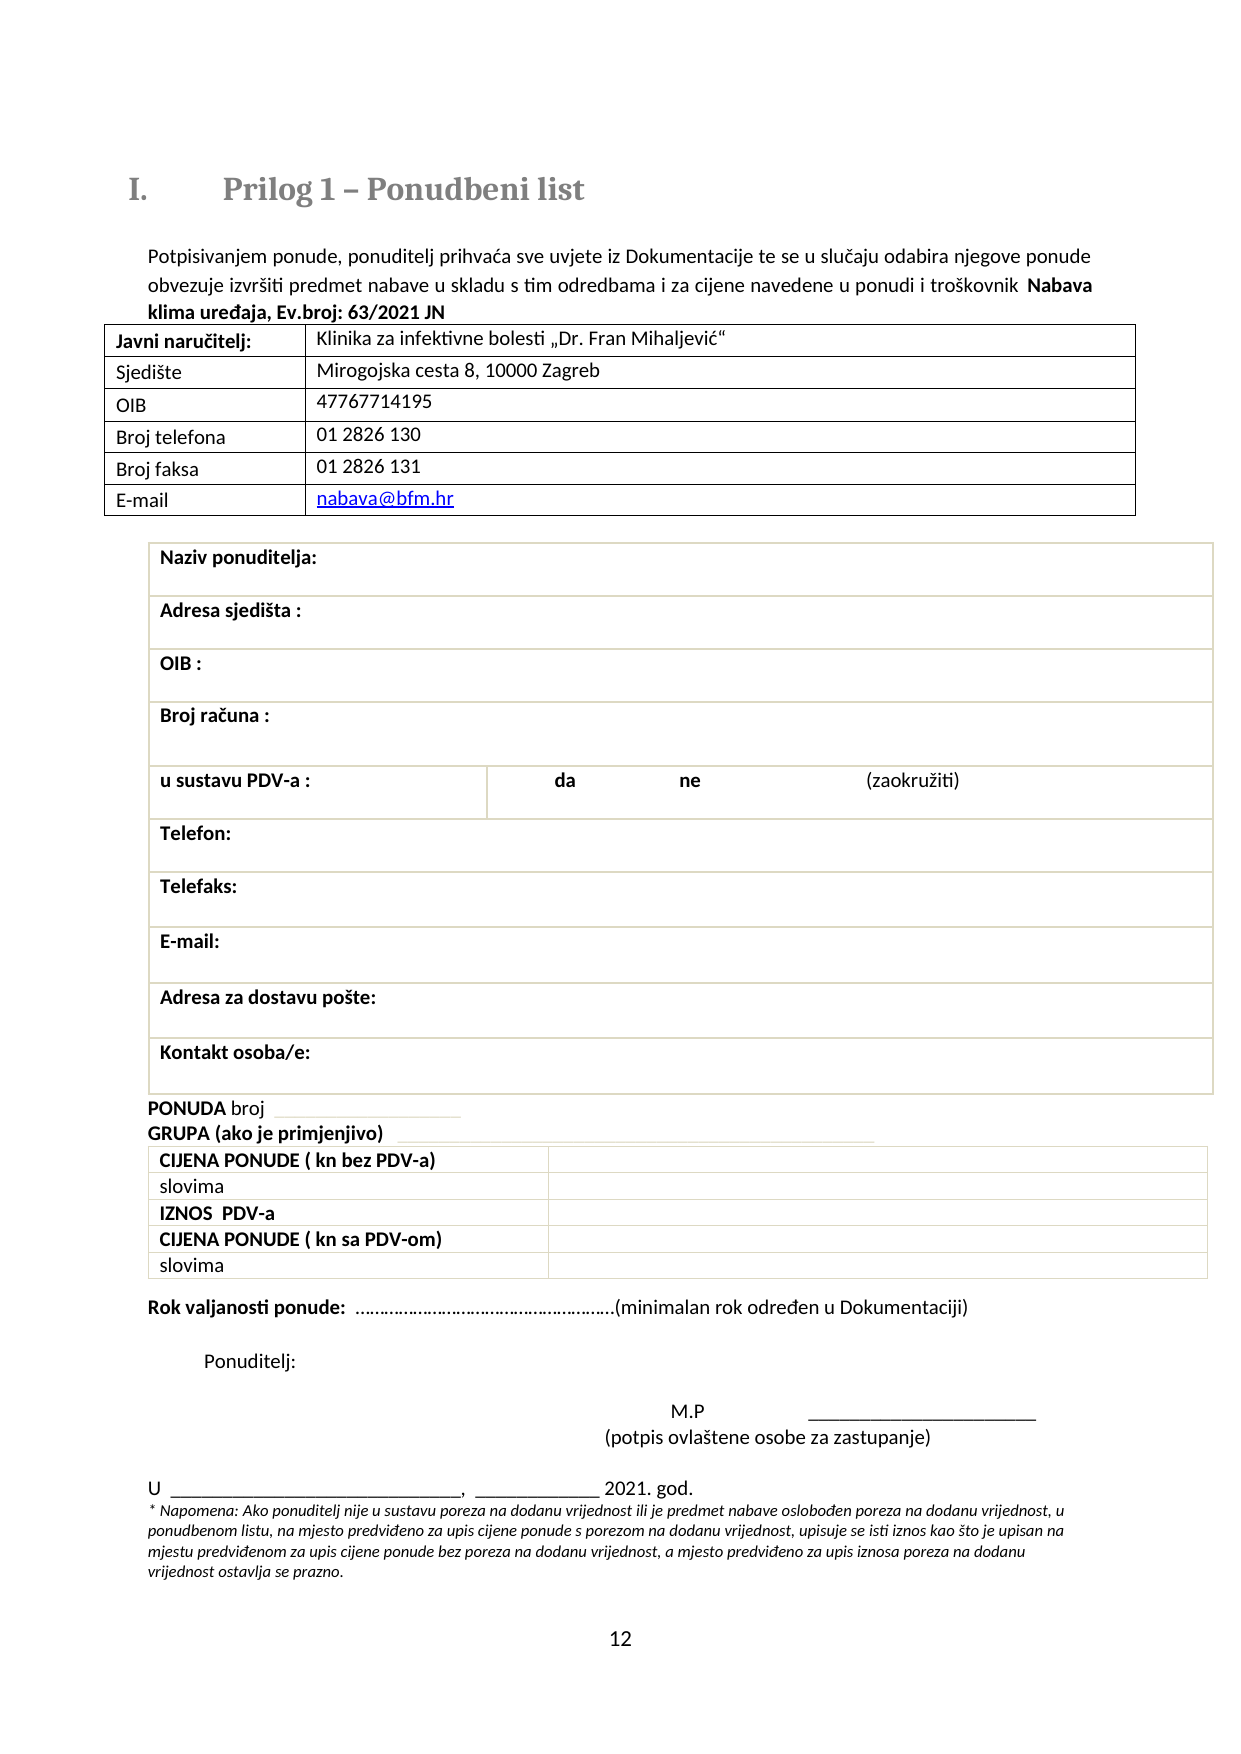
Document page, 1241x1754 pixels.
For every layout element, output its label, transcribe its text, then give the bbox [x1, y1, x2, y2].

table_header Javni naručitelj: [105, 325, 305, 356]
table_cell Mirogojska cesta 8, 10000 Zagreb [306, 357, 1135, 387]
table_cell OIB [105, 389, 305, 421]
table_cell Adresa sjedišta : [150, 597, 1212, 648]
table_cell OIB : [150, 650, 1212, 701]
table_cell Kontakt osoba/e: [150, 1039, 1212, 1093]
table_cell [549, 1253, 1207, 1278]
table_cell Telefon: [150, 820, 1212, 871]
text M.P ______________________ [148, 1399, 1093, 1424]
table_cell Broj računa : [150, 703, 1212, 765]
table_cell CIJENA PONUDE ( kn sa PDV-om) [149, 1226, 548, 1252]
table_cell Telefaks: [150, 873, 1212, 926]
table_header CIJENA PONUDE ( kn bez PDV-a) [149, 1147, 548, 1172]
table_cell 01 2826 130 [306, 422, 1135, 452]
table_cell Adresa za dostavu pošte: [150, 984, 1212, 1037]
table_header [549, 1147, 1207, 1172]
table_cell E-mail [105, 485, 305, 515]
table_cell Sjedište [105, 357, 305, 387]
table_cell 47767714195 [306, 389, 1135, 421]
table_cell slovima [149, 1253, 548, 1278]
table_cell E-mail: [150, 928, 1212, 982]
table_cell [549, 1226, 1207, 1252]
table_cell slovima [149, 1173, 548, 1199]
table_cell da ne (zaokružiti) [488, 767, 1212, 818]
table_cell Broj faksa [105, 453, 305, 484]
table_header Klinika za infektivne bolesti „Dr. Fran Mihaljević“ [306, 325, 1135, 356]
text Rok valjanosti ponude: ………………………………………………(minimalan rok određen u Dokumentaciji) [148, 1294, 1093, 1320]
table_cell IZNOS PDV-a [149, 1200, 548, 1225]
table_cell nabava@bfm.hr [306, 485, 1135, 515]
table_header Naziv ponuditelja: [150, 544, 1212, 595]
table_cell 01 2826 131 [306, 453, 1135, 484]
text Potpisivanjem ponude, ponuditelj prihvaća sve uvjete iz Dokumentacije te se u slučaju odabira njegove ponude obvezuje izvršiti predmet nabave u skladu s tim odredbama i za cijene navedene u ponudi i troškovnik Nabava klima uređaja, Ev.broj: 63/2021 JN [148, 243, 1093, 324]
table_cell [549, 1200, 1207, 1225]
text (potpis ovlaštene osobe za zastupanje) [148, 1424, 1093, 1449]
text Ponuditelj: [148, 1348, 1093, 1373]
text * Napomena: Ako ponuditelj nije u sustavu poreza na dodanu vrijednost ili je predmet nabave oslobođen poreza na dodanu vrijednost, u ponudbenom listu, na mjesto predviđeno za upis cijene ponude s porezom na dodanu vrijednost, upisuje se isti iznos kao što je upisan na mjestu predviđenom za upis cijene ponude bez poreza na dodanu vrijednost, a mjesto predviđeno za upis iznosa poreza na dodanu vrijednost ostavlja se prazno. [148, 1500, 1093, 1582]
table_cell u sustavu PDV-a : [150, 767, 486, 818]
text U ____________________________, ____________ 2021. god. [148, 1475, 1093, 1500]
table_cell [549, 1173, 1207, 1199]
text GRUPA (ako je primjenjivo) ______________________________________________ [148, 1120, 1093, 1146]
text PONUDA broj __________________ [148, 1095, 1093, 1120]
text Prilog 1 – Ponudbeni list [148, 171, 1093, 209]
table_cell Broj telefona [105, 422, 305, 452]
